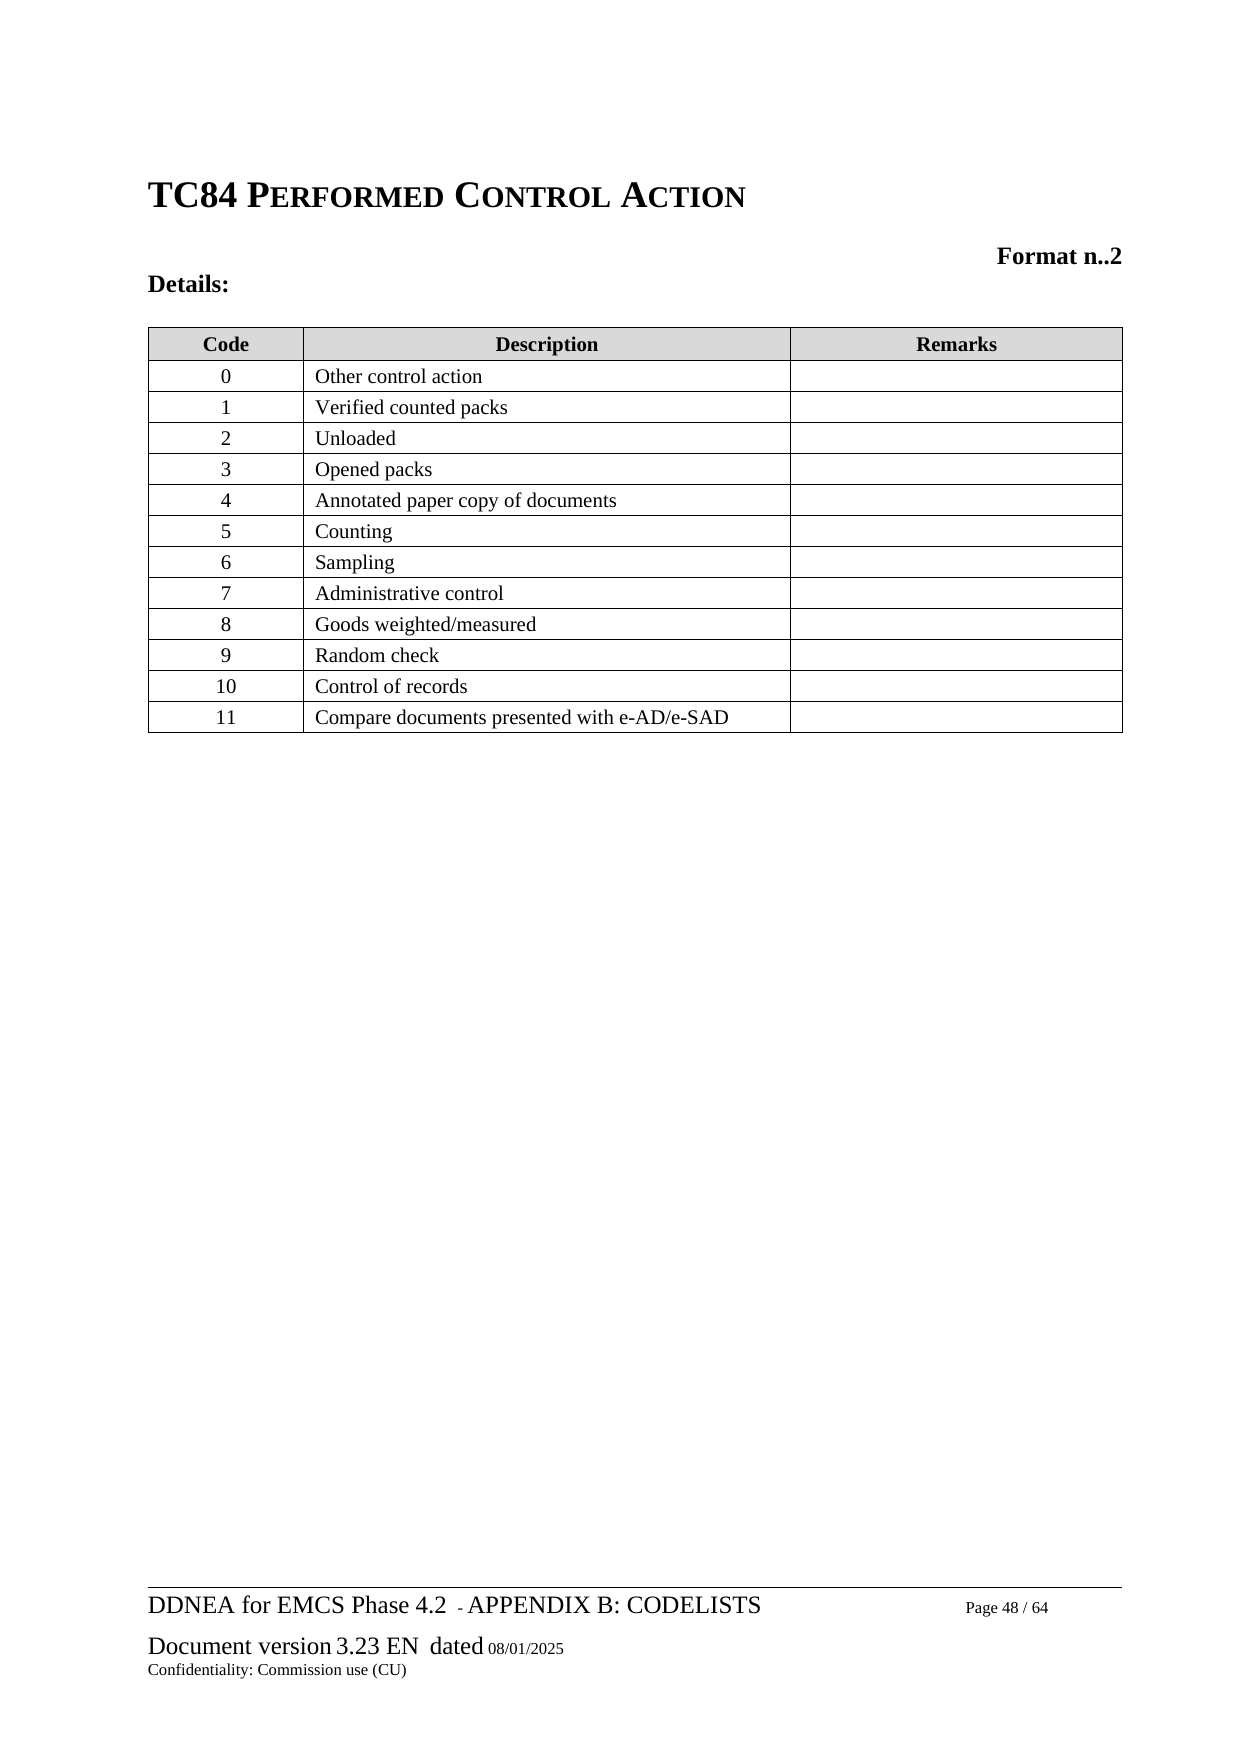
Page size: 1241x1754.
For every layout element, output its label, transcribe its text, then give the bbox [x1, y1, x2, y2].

table_cell 1 [149, 392, 303, 422]
table_header Remarks [791, 328, 1122, 360]
table_cell [791, 578, 1122, 608]
table_cell Administrative control [304, 578, 790, 608]
table_cell Compare documents presented with e-AD/e-SAD [304, 702, 790, 732]
table_cell [791, 547, 1122, 577]
table_cell 3 [149, 454, 303, 484]
table_cell Sampling [304, 547, 790, 577]
table_cell 6 [149, 547, 303, 577]
table_cell [791, 702, 1122, 732]
table_cell [791, 454, 1122, 484]
table_cell 4 [149, 485, 303, 515]
table_cell [791, 640, 1122, 670]
table_cell Random check [304, 640, 790, 670]
table_header Code [149, 328, 303, 360]
table_cell Counting [304, 516, 790, 546]
table_cell 0 [149, 361, 303, 391]
table_cell [791, 485, 1122, 515]
table_cell Opened packs [304, 454, 790, 484]
text Details: [148, 269, 1122, 298]
table_cell 10 [149, 671, 303, 701]
table_cell 8 [149, 609, 303, 639]
table_cell Control of records [304, 671, 790, 701]
table_cell 11 [149, 702, 303, 732]
table_cell [791, 516, 1122, 546]
text Format n..2 [148, 241, 1122, 269]
table_cell Annotated paper copy of documents [304, 485, 790, 515]
table_cell [791, 361, 1122, 391]
text TC84 Performed Control Action [148, 173, 1122, 216]
table_header Description [304, 328, 790, 360]
table_cell Other control action [304, 361, 790, 391]
table_cell [791, 671, 1122, 701]
table_cell [791, 609, 1122, 639]
table_cell Goods weighted/measured [304, 609, 790, 639]
table_cell 5 [149, 516, 303, 546]
table_cell [791, 423, 1122, 453]
table_cell [791, 392, 1122, 422]
table_cell Unloaded [304, 423, 790, 453]
table_cell 7 [149, 578, 303, 608]
table_cell Verified counted packs [304, 392, 790, 422]
table_cell 9 [149, 640, 303, 670]
table_cell 2 [149, 423, 303, 453]
